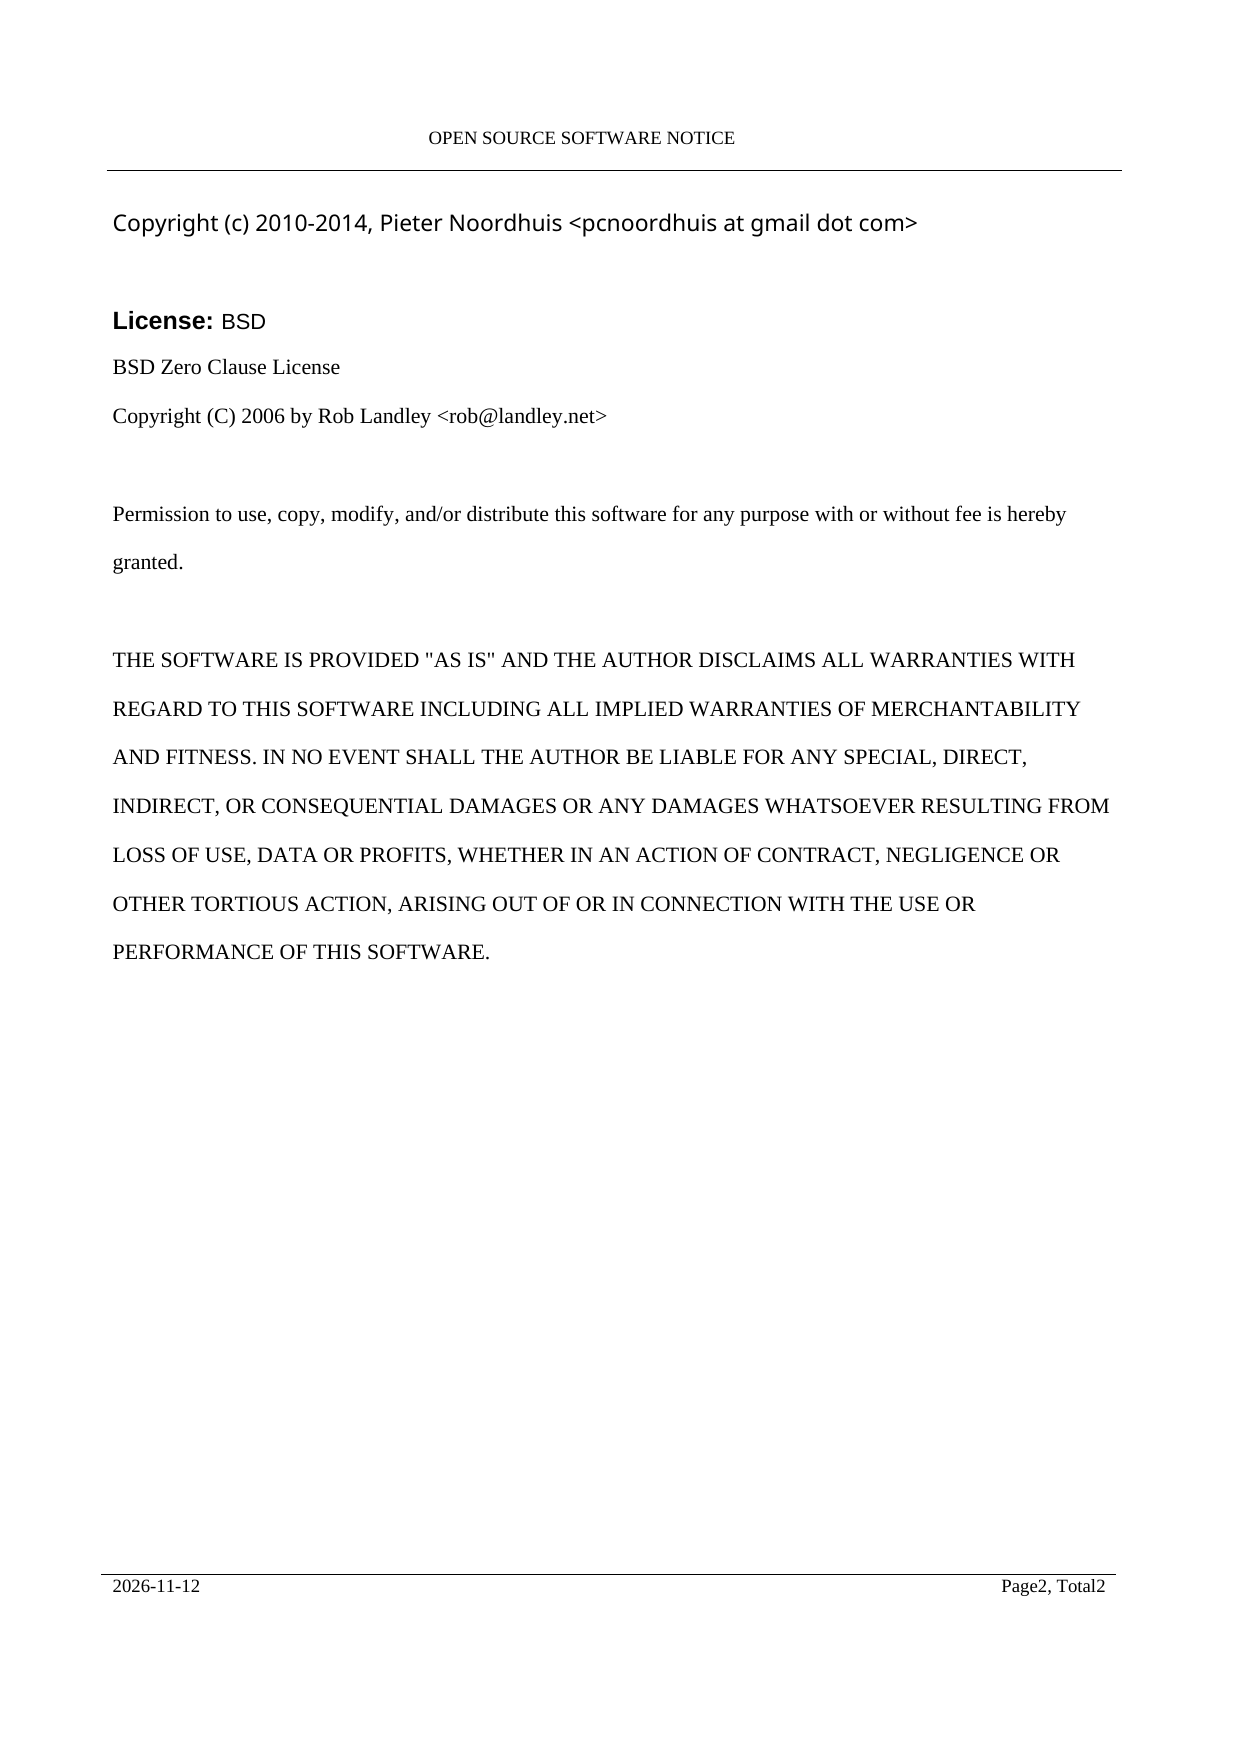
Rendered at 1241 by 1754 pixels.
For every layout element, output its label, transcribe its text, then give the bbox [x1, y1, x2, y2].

text BSD Zero Clause License Copyright (C) 2006 by Rob Landley <rob@landley.net> Permission to use, copy, modify, and/or distribute this software for any purpose with or without fee is hereby granted. THE SOFTWARE IS PROVIDED "AS IS" AND THE AUTHOR DISCLAIMS ALL WARRANTIES WITH REGARD TO THIS SOFTWARE INCLUDING ALL IMPLIED WARRANTIES OF MERCHANTABILITY AND FITNESS. IN NO EVENT SHALL THE AUTHOR BE LIABLE FOR ANY SPECIAL, DIRECT, INDIRECT, OR CONSEQUENTIAL DAMAGES OR ANY DAMAGES WHATSOEVER RESULTING FROM LOSS OF USE, DATA OR PROFITS, WHETHER IN AN ACTION OF CONTRACT, NEGLIGENCE OR OTHER TORTIOUS ACTION, ARISING OUT OF OR IN CONNECTION WITH THE USE OR PERFORMANCE OF THIS SOFTWARE. [112, 351, 1128, 1017]
text License: BSD [112, 304, 1128, 336]
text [112, 206, 1128, 288]
